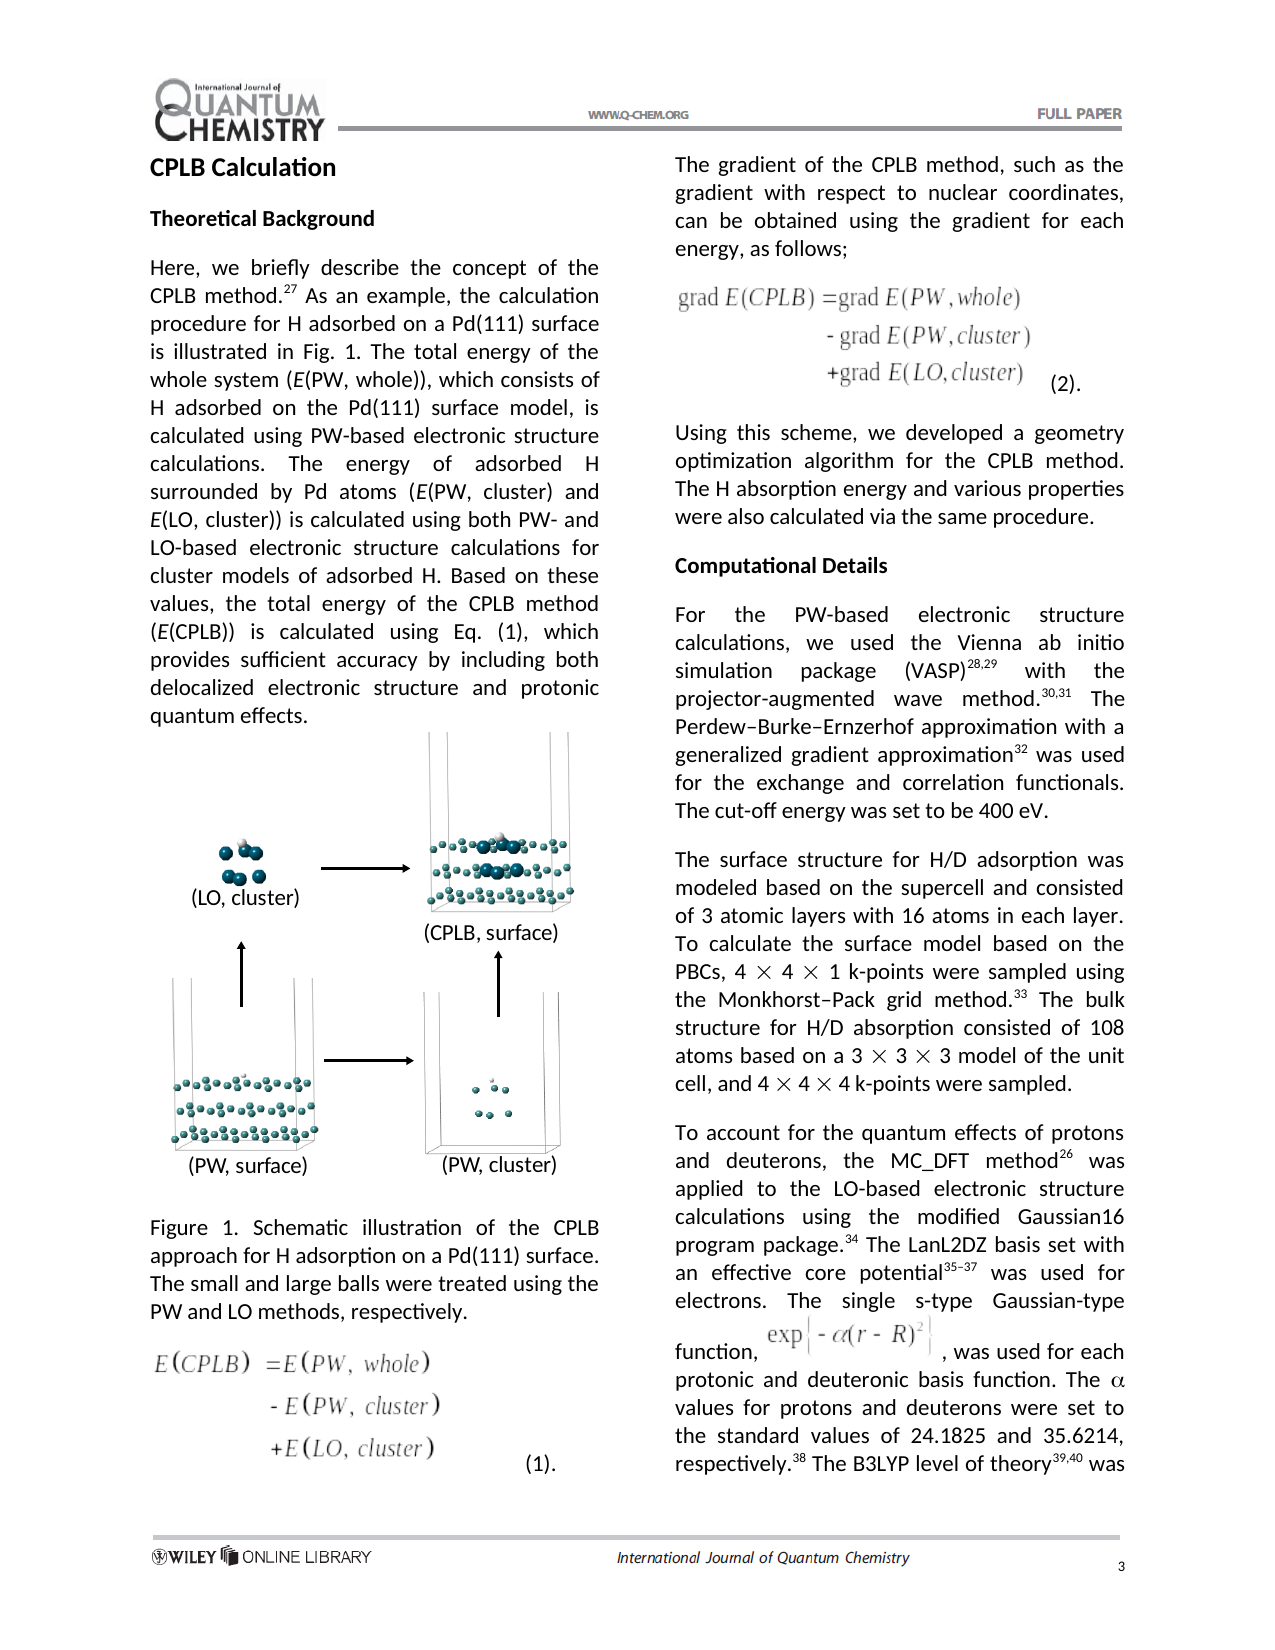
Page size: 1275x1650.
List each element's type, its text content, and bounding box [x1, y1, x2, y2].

text For the PW-based electronic structure calculations, we used the Vienna ab initio simulation package (VASP)28,29 with the projector-augmented wave method.30,31 The Perdew–Burke–Ernzerhof approximation with a generalized gradient approximation32 was used for the exchange and correlation functionals. The cut-off energy was set to be 400 eV. [675, 600, 1125, 824]
text Figure 1. Schematic illustration of the CPLB approach for H adsorption on a Pd(111) surface. The small and large balls were treated using the PW and LO methods, respectively. [150, 750, 600, 1325]
text The surface structure for H/D adsorption was modeled based on the supercell and consisted of 3 atomic layers with 16 atoms in each layer. To calculate the surface model based on the PBCs, 4 4 1 k-points were sampled using the Monkhorst–Pack grid method.33 The bulk structure for H/D absorption consisted of 108 atoms based on a 3 3 3 model of the unit cell, and 4 4 4 k-points were sampled. [675, 845, 1125, 1097]
text (2). [675, 283, 1125, 397]
text Computational Details [675, 551, 1125, 579]
text The gradient of the CPLB method, such as the gradient with respect to nuclear coordinates, can be obtained using the gradient for each energy, as follows; [675, 150, 1125, 262]
text Theoretical Background [150, 204, 600, 232]
text Using this scheme, we developed a geometry optimization algorithm for the CPLB method. The H absorption energy and various properties were also calculated via the same procedure. [675, 418, 1125, 530]
text CPLB Calculation [150, 150, 600, 183]
picture [148, 1529, 1124, 1570]
text (1). [150, 1346, 600, 1477]
text Here, we briefly describe the concept of the CPLB method.27 As an example, the calculation procedure for H adsorbed on a Pd(111) surface is illustrated in Fig. 1. The total energy of the whole system (E(PW, whole)), which consists of H adsorbed on the Pd(111) surface model, is calculated using PW-based electronic structure calculations. The energy of adsorbed H surrounded by Pd atoms (E(PW, cluster) and E(LO, cluster)) is calculated using both PW- and LO-based electronic structure calculations for cluster models of adsorbed H. Based on these values, the total energy of the CPLB method (E(CPLB)) is calculated using Eq. (1), which provides sufficient accuracy by including both delocalized electronic structure and protonic quantum effects. [150, 253, 600, 729]
